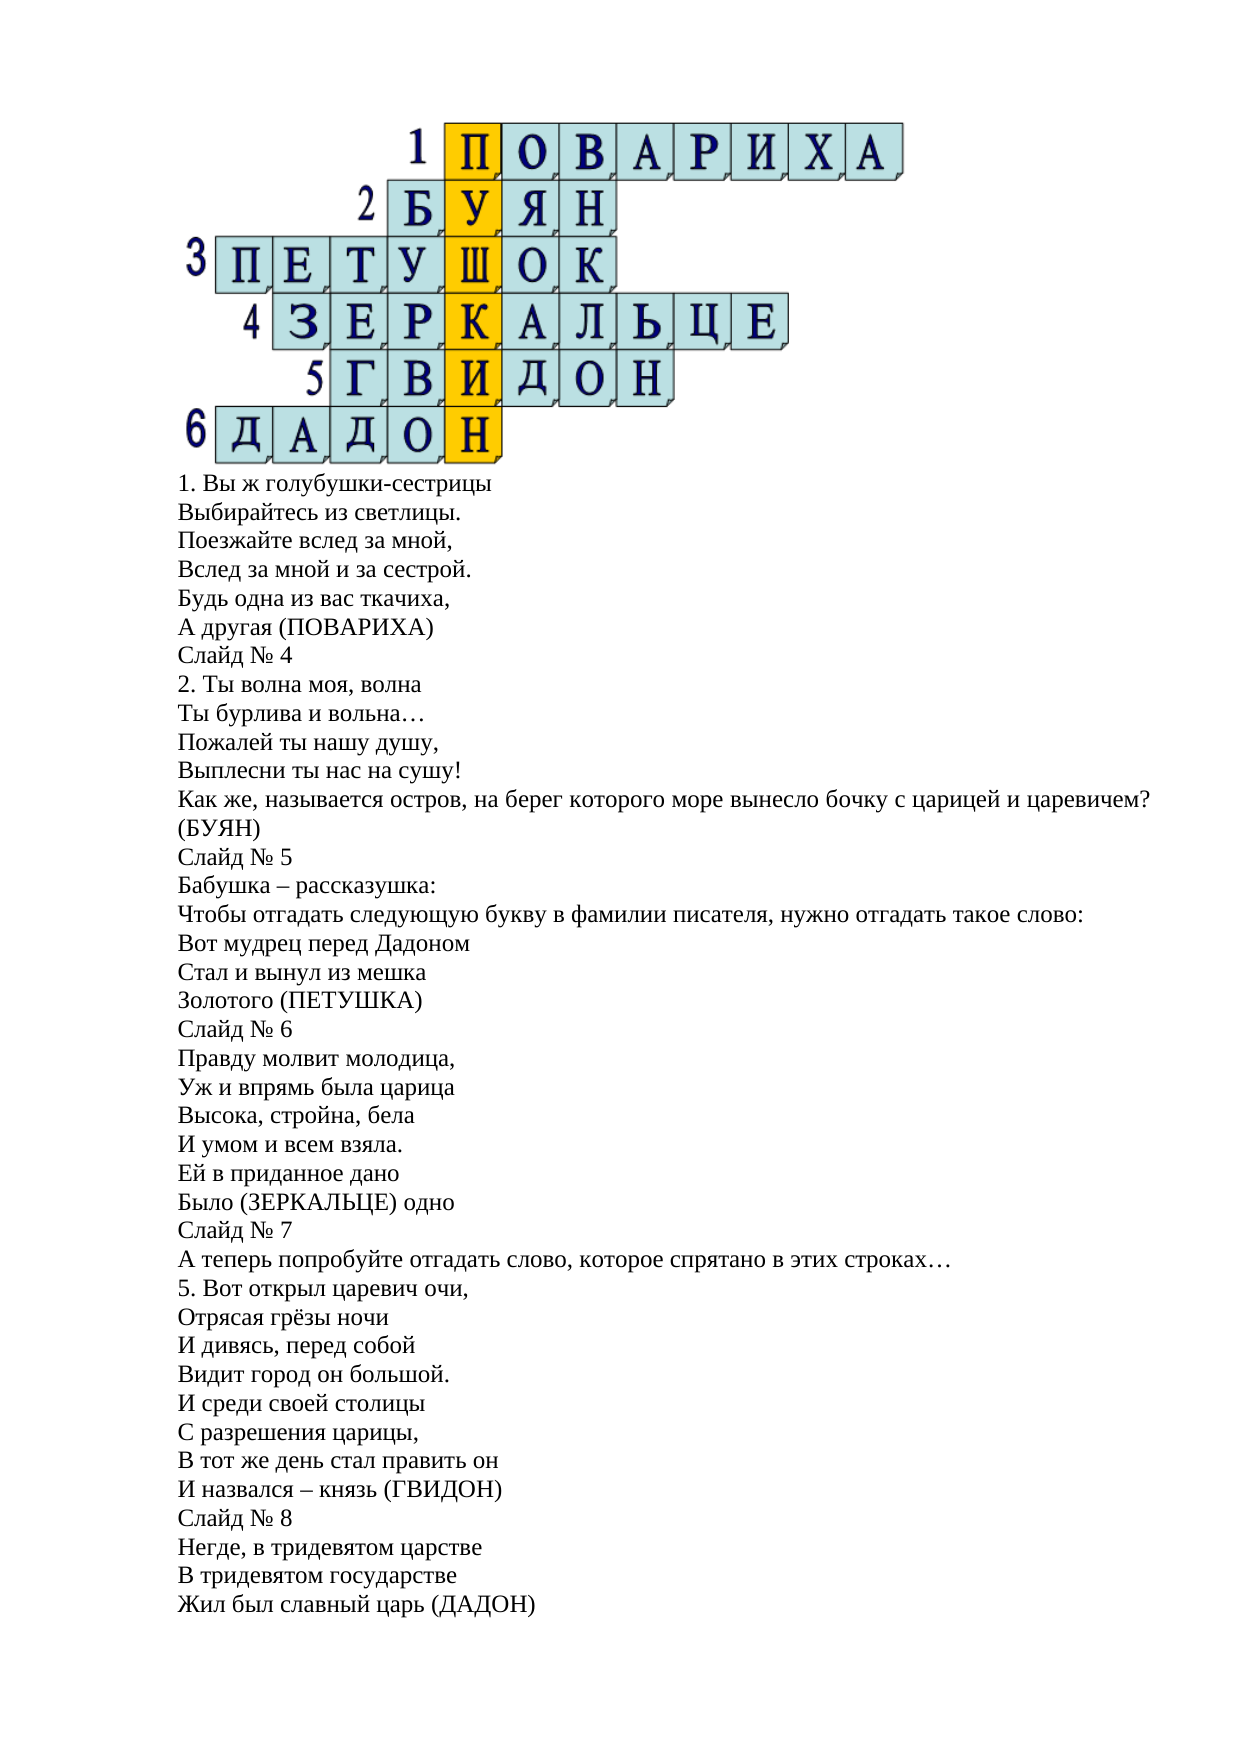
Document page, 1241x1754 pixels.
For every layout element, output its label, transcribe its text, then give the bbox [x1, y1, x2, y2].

text И назвался – князь (ГВИДОН) [177, 1474, 1152, 1503]
text Высока, стройна, бела [177, 1101, 1152, 1129]
text Видит город он большой. [177, 1359, 1152, 1388]
text Бабушка – рассказушка: [177, 871, 1152, 899]
text И умом и всем взяла. [177, 1129, 1152, 1158]
picture [177, 118, 909, 469]
text Поезжайте вслед за мной, [177, 526, 1152, 554]
text А теперь попробуйте отгадать слово, которое спрятано в этих строках… [177, 1244, 1152, 1273]
text Как же, называется остров, на берег которого море вынесло бочку с царицей и царевичем? (БУЯН) [177, 784, 1152, 842]
text Отрясая грёзы ночи [177, 1302, 1152, 1331]
text Чтобы отгадать следующую букву в фамилии писателя, нужно отгадать такое слово: [177, 899, 1152, 928]
text Будь одна из вас ткачиха, [177, 583, 1152, 612]
text Уж и впрямь была царица [177, 1072, 1152, 1101]
text В тридевятом государстве [177, 1561, 1152, 1589]
text Вслед за мной и за сестрой. [177, 554, 1152, 583]
text Слайд № 5 [177, 842, 1152, 871]
text Жил был славный царь (ДАДОН) [177, 1589, 1152, 1618]
text Негде, в тридевятом царстве [177, 1532, 1152, 1561]
text 2. Ты волна моя, волна [177, 669, 1152, 698]
text Правду молвит молодица, [177, 1043, 1152, 1072]
text Слайд № 7 [177, 1216, 1152, 1244]
text Слайд № 6 [177, 1014, 1152, 1043]
text 5. Вот открыл царевич очи, [177, 1273, 1152, 1302]
text Ей в приданное дано [177, 1158, 1152, 1187]
text И дивясь, перед собой [177, 1331, 1152, 1359]
text Золотого (ПЕТУШКА) [177, 986, 1152, 1014]
text Выбирайтесь из светлицы. [177, 497, 1152, 526]
text 1. Вы ж голубушки-сестрицы [177, 468, 1152, 497]
text В тот же день стал править он [177, 1446, 1152, 1474]
text Слайд № 8 [177, 1503, 1152, 1532]
text С разрешения царицы, [177, 1417, 1152, 1446]
text Было (ЗЕРКАЛЬЦЕ) одно [177, 1187, 1152, 1216]
text Вот мудрец перед Дадоном [177, 928, 1152, 957]
text Стал и вынул из мешка [177, 957, 1152, 986]
text И среди своей столицы [177, 1388, 1152, 1417]
text А другая (ПОВАРИХА) [177, 612, 1152, 641]
text Ты бурлива и вольна… [177, 698, 1152, 727]
text Слайд № 4 [177, 641, 1152, 669]
text Пожалей ты нашу душу, [177, 727, 1152, 756]
text Выплесни ты нас на сушу! [177, 756, 1152, 784]
